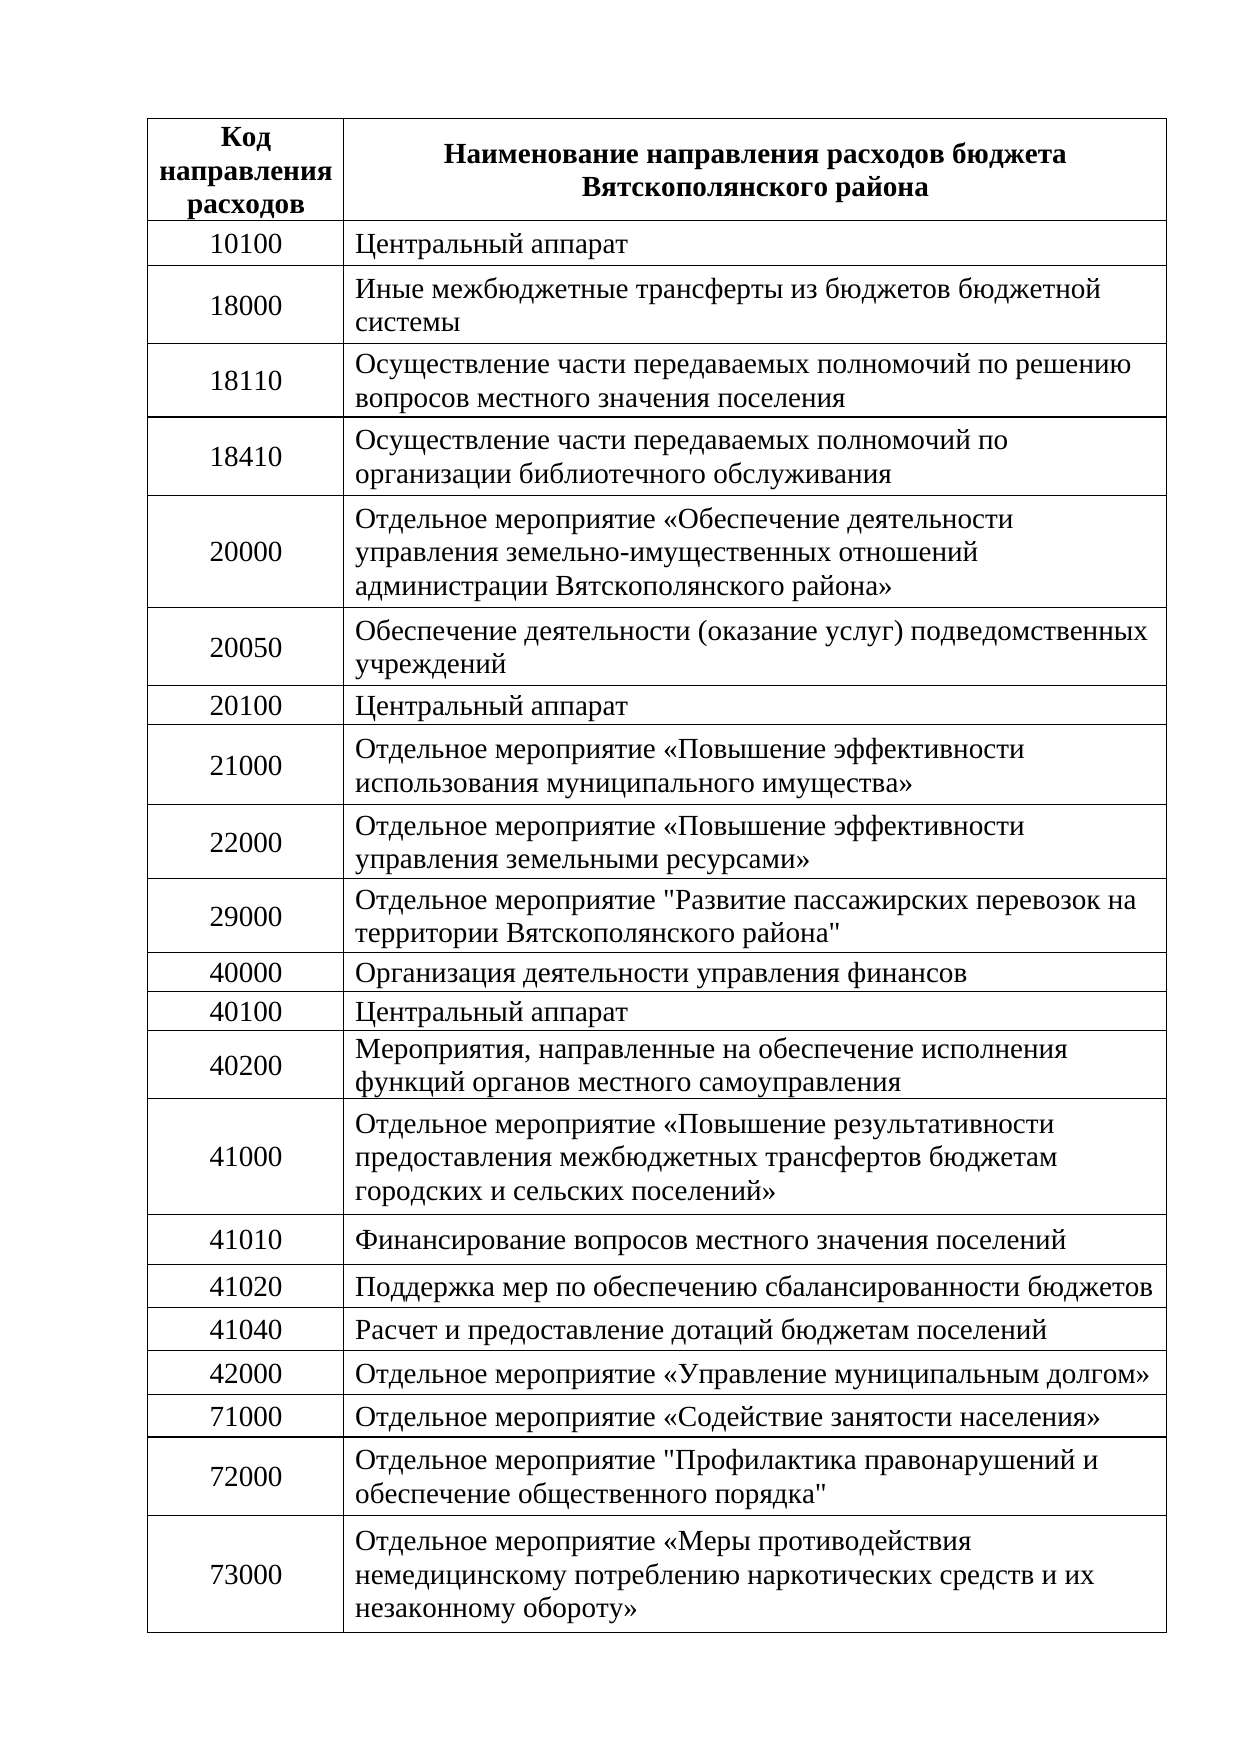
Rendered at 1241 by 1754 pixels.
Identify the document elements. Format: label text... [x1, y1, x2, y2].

table_cell Отдельное мероприятие «Повышение эффективности использования муниципального имущества» [344, 725, 1166, 804]
table_cell 20050 [148, 608, 343, 685]
table_cell 41040 [148, 1308, 343, 1350]
table_cell 20000 [148, 496, 343, 607]
table_cell Отдельное мероприятие «Содействие занятости населения» [344, 1395, 1166, 1436]
table_cell Расчет и предоставление дотаций бюджетам поселений [344, 1308, 1166, 1350]
table_cell Отдельное мероприятие «Управление муниципальным долгом» [344, 1351, 1166, 1394]
table_cell 72000 [148, 1438, 343, 1514]
table_cell 21000 [148, 725, 343, 804]
table_cell 40000 [148, 953, 343, 991]
table_cell Центральный аппарат [344, 992, 1166, 1030]
table_cell Отдельное мероприятие «Повышение результативности предоставления межбюджетных трансфертов бюджетам городских и сельских поселений» [344, 1099, 1166, 1214]
table_cell Центральный аппарат [344, 221, 1166, 265]
table_cell 42000 [148, 1351, 343, 1394]
table_cell 41000 [148, 1099, 343, 1214]
table_header Код направления расходов [148, 119, 343, 220]
table_cell Мероприятия, направленные на обеспечение исполнения функций органов местного самоуправления [344, 1031, 1166, 1098]
table_cell 41010 [148, 1215, 343, 1264]
table_cell 18000 [148, 266, 343, 343]
table_cell Отдельное мероприятие «Повышение эффективности управления земельными ресурсами» [344, 805, 1166, 878]
table_cell Иные межбюджетные трансферты из бюджетов бюджетной системы [344, 266, 1166, 343]
table_cell Организация деятельности управления финансов [344, 953, 1166, 991]
table_cell 22000 [148, 805, 343, 878]
table_cell Отдельное мероприятие «Обеспечение деятельности управления земельно-имущественных отношений администрации Вятскополянского района» [344, 496, 1166, 607]
table_cell Финансирование вопросов местного значения поселений [344, 1215, 1166, 1264]
table_cell 73000 [148, 1516, 343, 1632]
table_cell 41020 [148, 1265, 343, 1307]
table_cell Отдельное мероприятие "Профилактика правонарушений и обеспечение общественного порядка" [344, 1438, 1166, 1514]
table_cell 18110 [148, 344, 343, 416]
table_cell Осуществление части передаваемых полномочий по решению вопросов местного значения поселения [344, 344, 1166, 416]
table_cell 29000 [148, 879, 343, 952]
table_cell Обеспечение деятельности (оказание услуг) подведомственных учреждений [344, 608, 1166, 685]
table_cell 40100 [148, 992, 343, 1030]
table_cell Отдельное мероприятие "Развитие пассажирских перевозок на территории Вятскополянского района" [344, 879, 1166, 952]
table_cell 10100 [148, 221, 343, 265]
table_cell 40200 [148, 1031, 343, 1098]
table_header Наименование направления расходов бюджета Вятскополянского района [344, 119, 1166, 220]
table_cell 18410 [148, 418, 343, 494]
table_cell Поддержка мер по обеспечению сбалансированности бюджетов [344, 1265, 1166, 1307]
table_cell Осуществление части передаваемых полномочий по организации библиотечного обслуживания [344, 418, 1166, 494]
table_cell Центральный аппарат [344, 686, 1166, 724]
table_cell 20100 [148, 686, 343, 724]
table_cell 71000 [148, 1395, 343, 1436]
table_cell Отдельное мероприятие «Меры противодействия немедицинскому потреблению наркотических средств и их незаконному обороту» [344, 1516, 1166, 1632]
